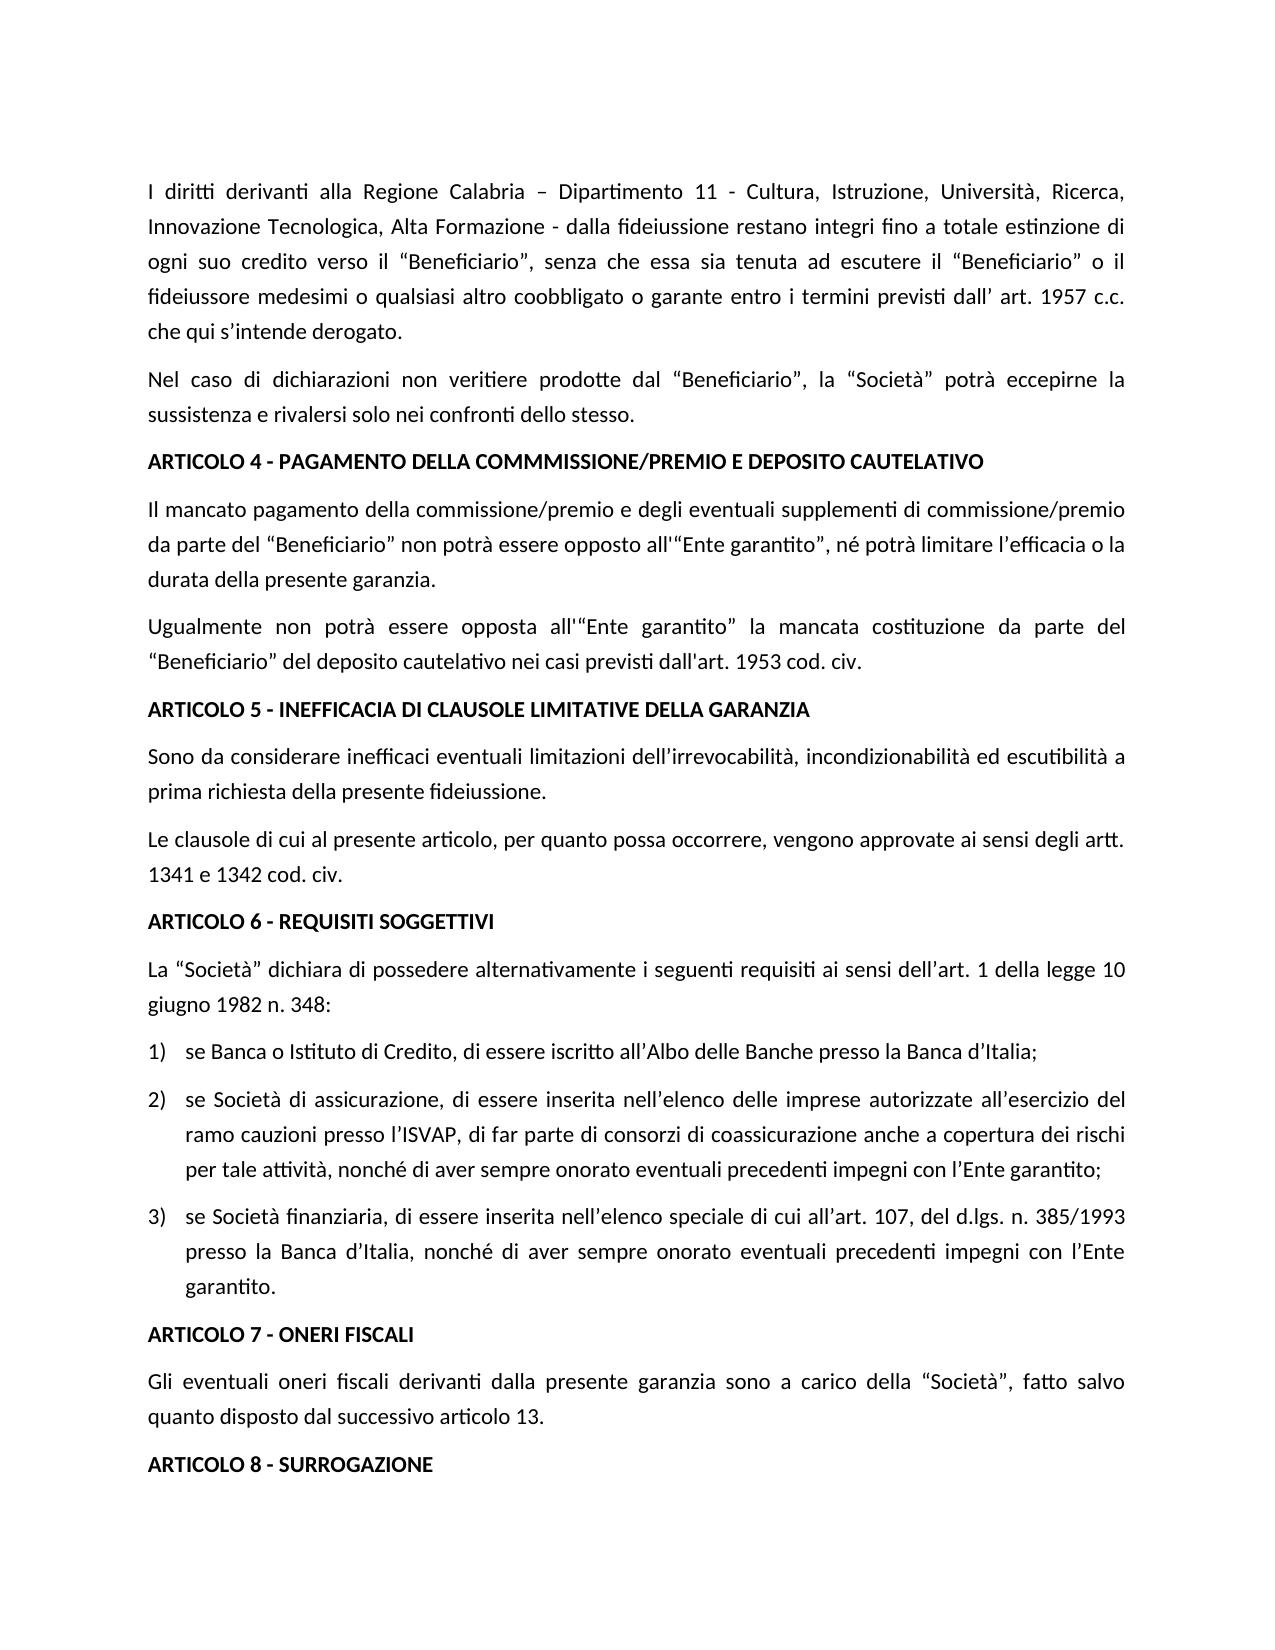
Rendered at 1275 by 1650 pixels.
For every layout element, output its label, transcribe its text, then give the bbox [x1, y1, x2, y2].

text Nel caso di dichiarazioni non veritiere prodotte dal “Beneficiario”, la “Società” potrà eccepirne la sussistenza e rivalersi solo nei confronti dello stesso. [148, 365, 1127, 428]
text Sono da considerare inefficaci eventuali limitazioni dell’irrevocabilità, incondizionabilità ed escutibilità a prima richiesta della presente fideiussione. [148, 742, 1127, 805]
text I diritti derivanti alla Regione Calabria – Dipartimento 11 - Cultura, Istruzione, Università, Ricerca, Innovazione Tecnologica, Alta Formazione - dalla fideiussione restano integri fino a totale estinzione di ogni suo credito verso il “Beneficiario”, senza che essa sia tenuta ad escutere il “Beneficiario” o il fideiussore medesimi o qualsiasi altro coobbligato o garante entro i termini previsti dall’ art. 1957 c.c. che qui s’intende derogato. [148, 177, 1127, 345]
text ARTICOLO 4 - PAGAMENTO DELLA COMMMISSIONE/PREMIO E DEPOSITO CAUTELATIVO [148, 447, 1127, 475]
list se Banca o Istituto di Credito, di essere iscritto all’Albo delle Banche presso la Banca d’Italia; [148, 1037, 1127, 1065]
text Ugualmente non potrà essere opposta all'“Ente garantito” la mancata costituzione da parte del “Beneficiario” del deposito cautelativo nei casi previsti dall'art. 1953 cod. civ. [148, 612, 1127, 675]
text Il mancato pagamento della commissione/premio e degli eventuali supplementi di commissione/premio da parte del “Beneficiario” non potrà essere opposto all'“Ente garantito”, né potrà limitare l’efficacia o la durata della presente garanzia. [148, 495, 1127, 593]
list se Società di assicurazione, di essere inserita nell’elenco delle imprese autorizzate all’esercizio del ramo cauzioni presso l’ISVAP, di far parte di consorzi di coassicurazione anche a copertura dei rischi per tale attività, nonché di aver sempre onorato eventuali precedenti impegni con l’Ente garantito; [148, 1085, 1127, 1183]
text La “Società” dichiara di possedere alternativamente i seguenti requisiti ai sensi dell’art. 1 della legge 10 giugno 1982 n. 348: [148, 955, 1127, 1018]
text Gli eventuali oneri fiscali derivanti dalla presente garanzia sono a carico della “Società”, fatto salvo quanto disposto dal successivo articolo 13. [148, 1367, 1127, 1430]
text Le clausole di cui al presente articolo, per quanto possa occorrere, vengono approvate ai sensi degli artt. 1341 e 1342 cod. civ. [148, 825, 1127, 888]
text ARTICOLO 6 - REQUISITI SOGGETTIVI [148, 907, 1127, 935]
text ARTICOLO 7 - ONERI FISCALI [148, 1320, 1127, 1348]
text ARTICOLO 8 - SURROGAZIONE [148, 1450, 1127, 1478]
list se Società finanziaria, di essere inserita nell’elenco speciale di cui all’art. 107, del d.lgs. n. 385/1993 presso la Banca d’Italia, nonché di aver sempre onorato eventuali precedenti impegni con l’Ente garantito. [148, 1202, 1127, 1300]
text ARTICOLO 5 - INEFFICACIA DI CLAUSOLE LIMITATIVE DELLA GARANZIA [148, 695, 1127, 723]
